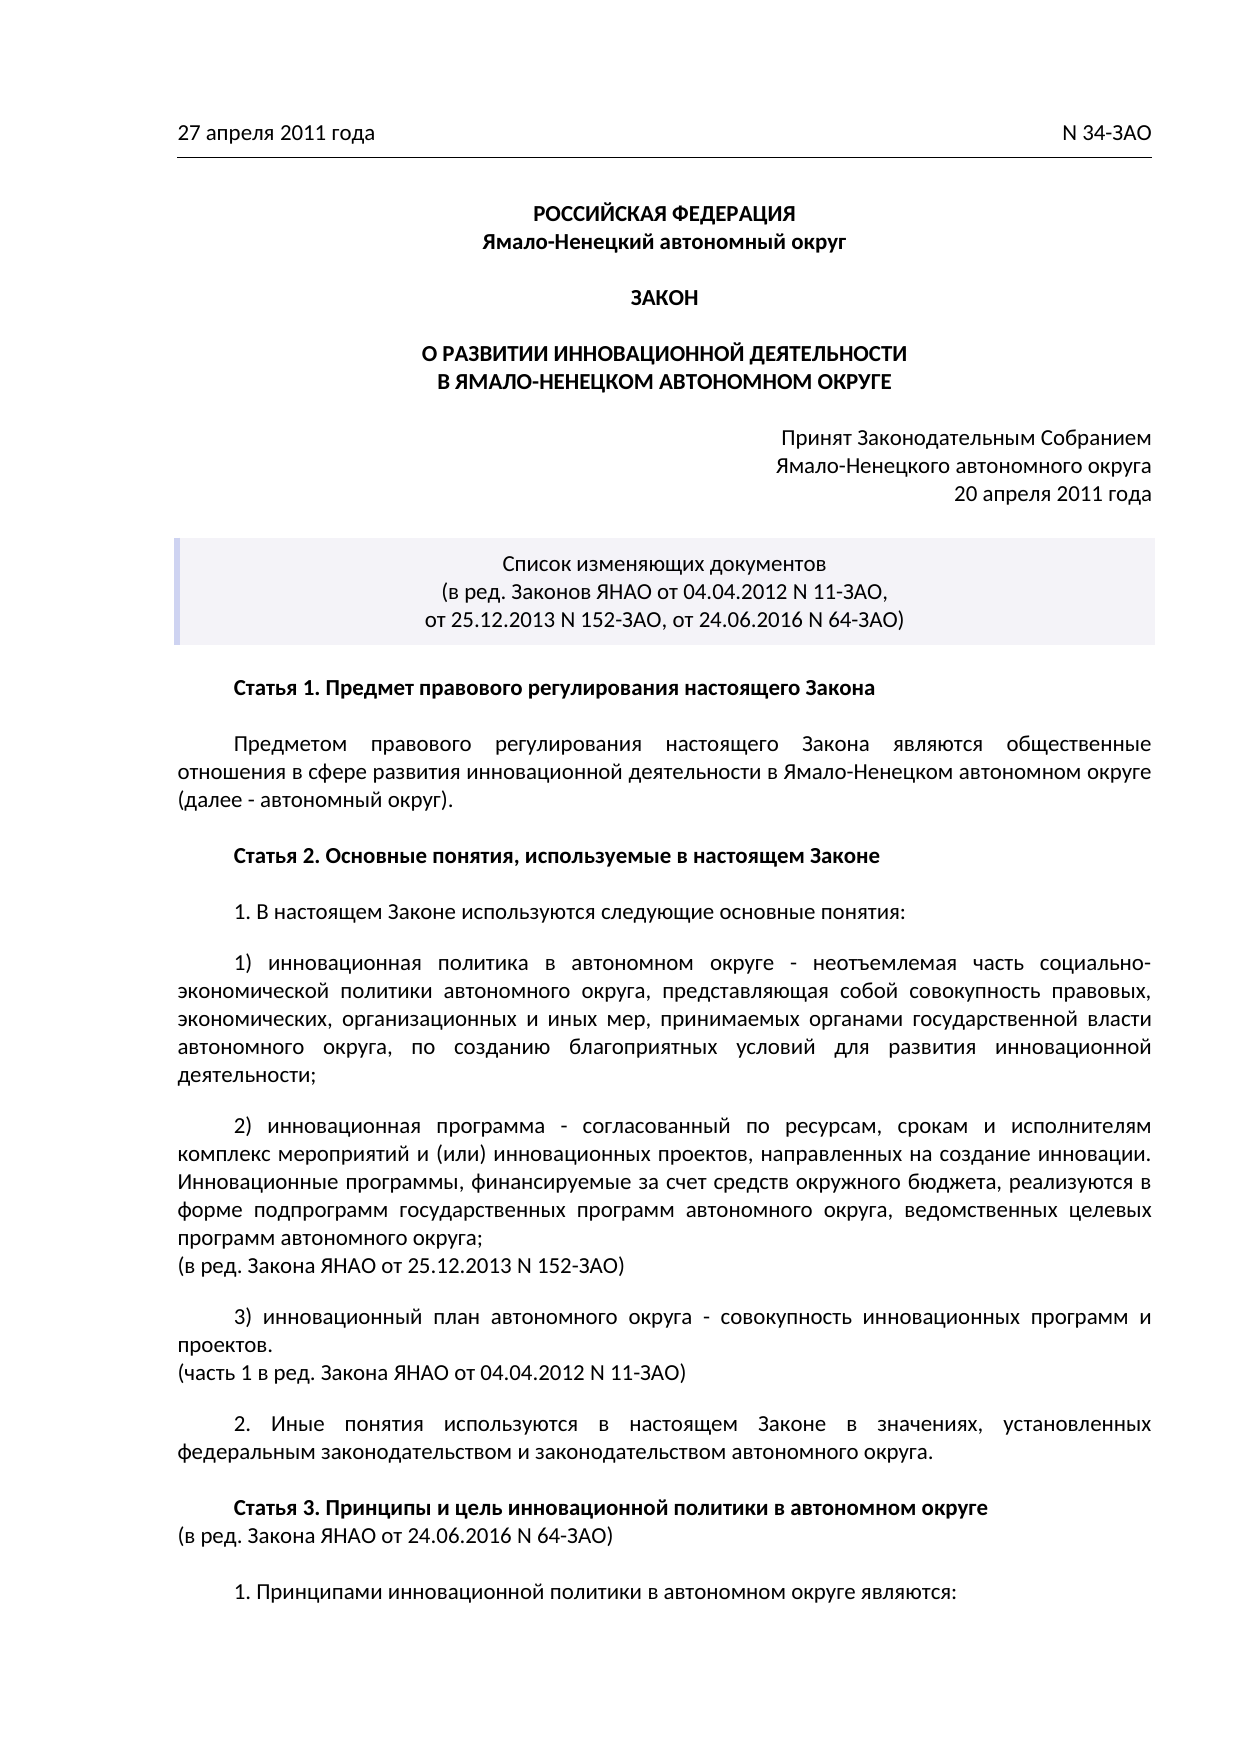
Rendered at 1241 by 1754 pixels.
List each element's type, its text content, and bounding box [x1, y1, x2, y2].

title Статья 2. Основные понятия, используемые в настоящем Законе [177, 841, 1152, 869]
title В ЯМАЛО-НЕНЕЦКОМ АВТОНОМНОМ ОКРУГЕ [177, 367, 1152, 395]
text Предметом правового регулирования настоящего Закона являются общественные отношения в сфере развития инновационной деятельности в Ямало-Ненецком автономном округе (далее - автономный округ). [177, 729, 1152, 813]
table_header N 34-ЗАО [664, 118, 1152, 146]
text (часть 1 в ред. Закона ЯНАО от 04.04.2012 N 11-ЗАО) [177, 1358, 1152, 1386]
text (в ред. Закона ЯНАО от 25.12.2013 N 152-ЗАО) [177, 1251, 1152, 1279]
title Статья 1. Предмет правового регулирования настоящего Закона [177, 673, 1152, 701]
text 1) инновационная политика в автономном округе - неотъемлемая часть социально-экономической политики автономного округа, представляющая собой совокупность правовых, экономических, организационных и иных мер, принимаемых органами государственной власти автономного округа, по созданию благоприятных условий для развития инновационной деятельности; [177, 948, 1152, 1088]
text 2) инновационная программа - согласованный по ресурсам, срокам и исполнителям комплекс мероприятий и (или) инновационных проектов, направленных на создание инновации. Инновационные программы, финансируемые за счет средств окружного бюджета, реализуются в форме подпрограмм государственных программ автономного округа, ведомственных целевых программ автономного округа; [177, 1111, 1152, 1251]
title Ямало-Ненецкий автономный округ [177, 227, 1152, 255]
text Ямало-Ненецкого автономного округа [177, 451, 1152, 479]
title О РАЗВИТИИ ИННОВАЦИОННОЙ ДЕЯТЕЛЬНОСТИ [177, 339, 1152, 367]
text (в ред. Закона ЯНАО от 24.06.2016 N 64-ЗАО) [177, 1521, 1152, 1549]
text 1. Принципами инновационной политики в автономном округе являются: [177, 1577, 1152, 1606]
text 20 апреля 2011 года [177, 479, 1152, 507]
title ЗАКОН [177, 283, 1152, 311]
text Принят Законодательным Собранием [177, 423, 1152, 451]
table_header 27 апреля 2011 года [177, 118, 664, 146]
text 3) инновационный план автономного округа - совокупность инновационных программ и проектов. [177, 1302, 1152, 1358]
table_header Список изменяющих документов (в ред. Законов ЯНАО от 04.04.2012 N 11-ЗАО, от 25.12.2013 N 152-ЗАО, от 24.06.2016 N 64-ЗАО) [180, 538, 1149, 645]
text 2. Иные понятия используются в настоящем Законе в значениях, установленных федеральным законодательством и законодательством автономного округа. [177, 1409, 1152, 1465]
title РОССИЙСКАЯ ФЕДЕРАЦИЯ [177, 199, 1152, 227]
title Статья 3. Принципы и цель инновационной политики в автономном округе [177, 1493, 1152, 1521]
text 1. В настоящем Законе используются следующие основные понятия: [177, 897, 1152, 925]
